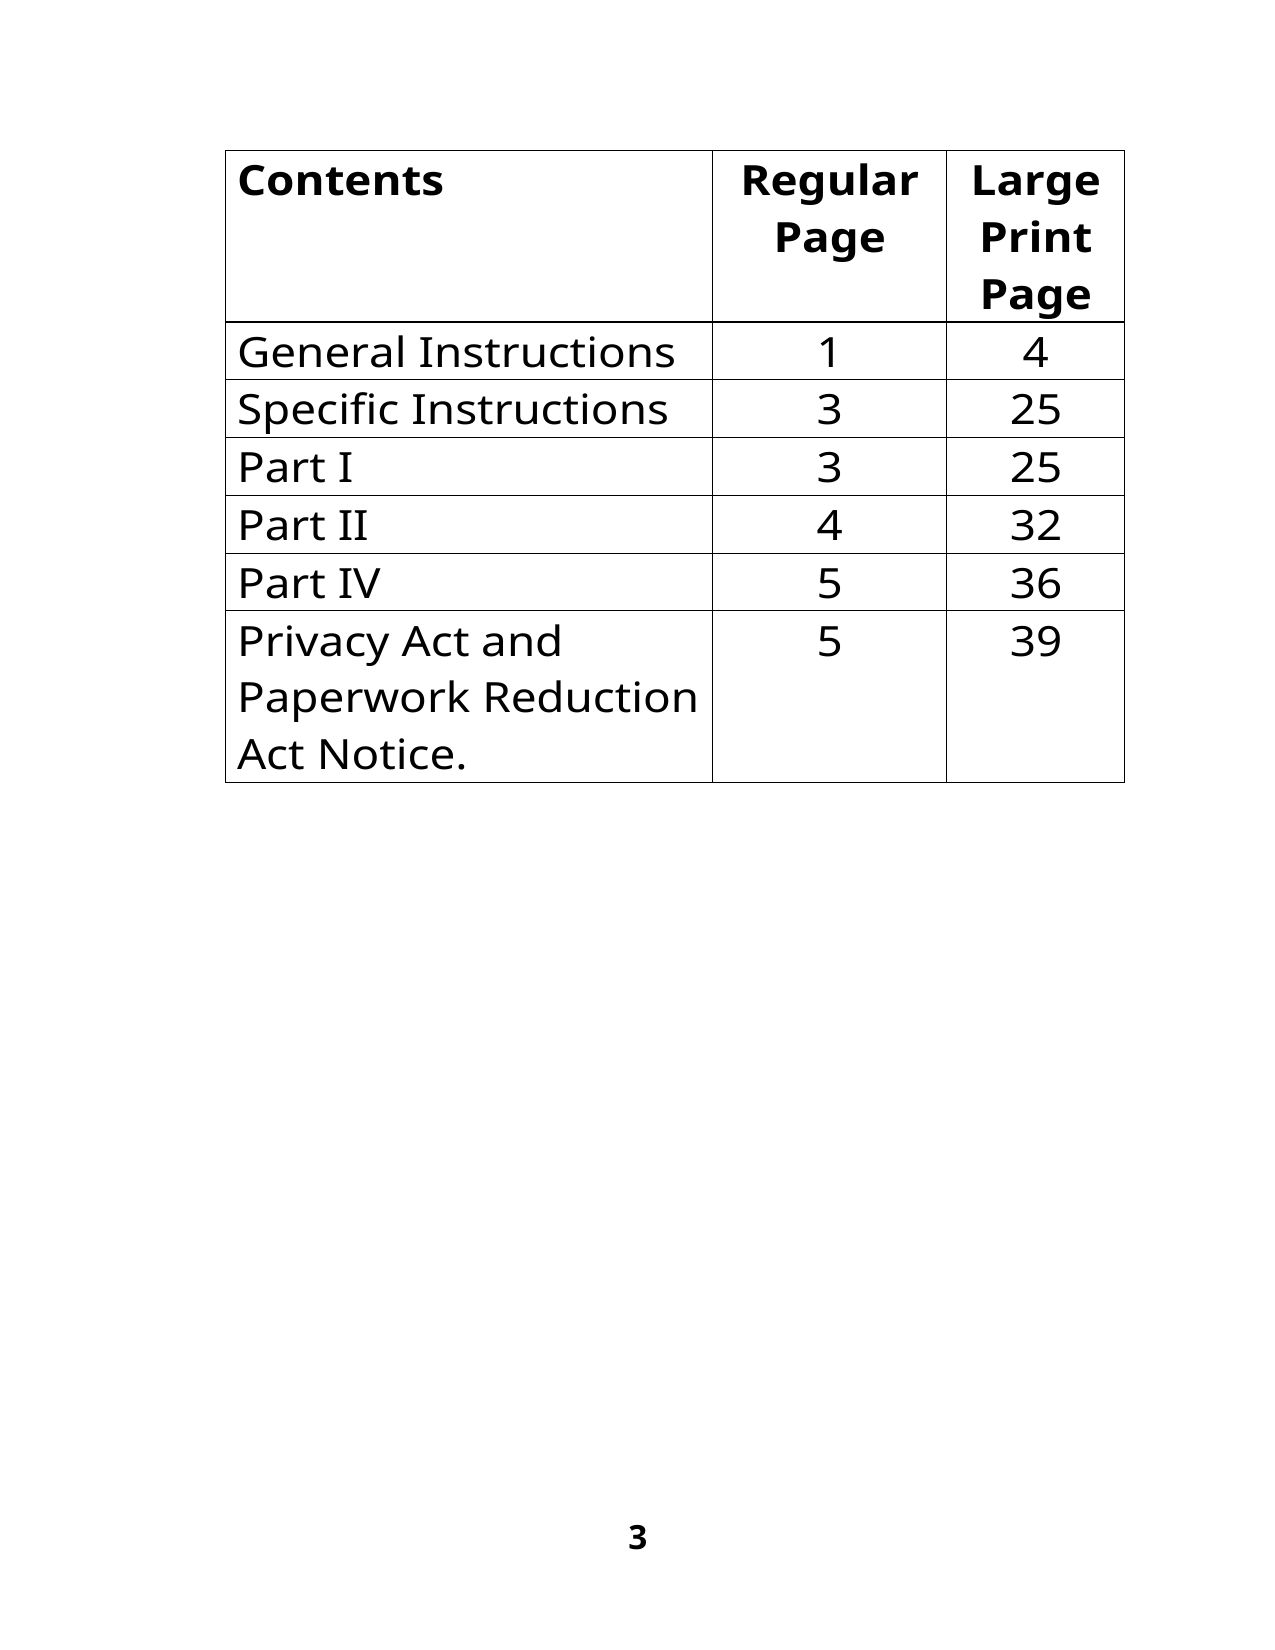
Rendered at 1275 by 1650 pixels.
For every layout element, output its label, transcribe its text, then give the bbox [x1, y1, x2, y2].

table_cell 3 [713, 380, 946, 437]
table_cell Part I [226, 438, 712, 495]
table_header Contents [226, 151, 712, 321]
table_cell Part IV [226, 554, 712, 610]
table_cell 25 [947, 438, 1124, 495]
table_header Regular Page [713, 151, 946, 321]
table_cell 4 [947, 323, 1124, 379]
table_cell 5 [713, 611, 946, 782]
table_cell Privacy Act and Paperwork Reduction Act Notice. [226, 611, 712, 782]
table_cell Specific Instructions [226, 380, 712, 437]
table_cell 32 [947, 496, 1124, 553]
table_cell 36 [947, 554, 1124, 610]
table_header Large Print Page [947, 151, 1124, 321]
table_cell 4 [713, 496, 946, 553]
table_cell 39 [947, 611, 1124, 782]
table_cell 1 [713, 323, 946, 379]
table_cell Part II [226, 496, 712, 553]
table_cell General Instructions [226, 323, 712, 379]
table_cell 5 [713, 554, 946, 610]
table_cell 3 [713, 438, 946, 495]
table_cell 25 [947, 380, 1124, 437]
